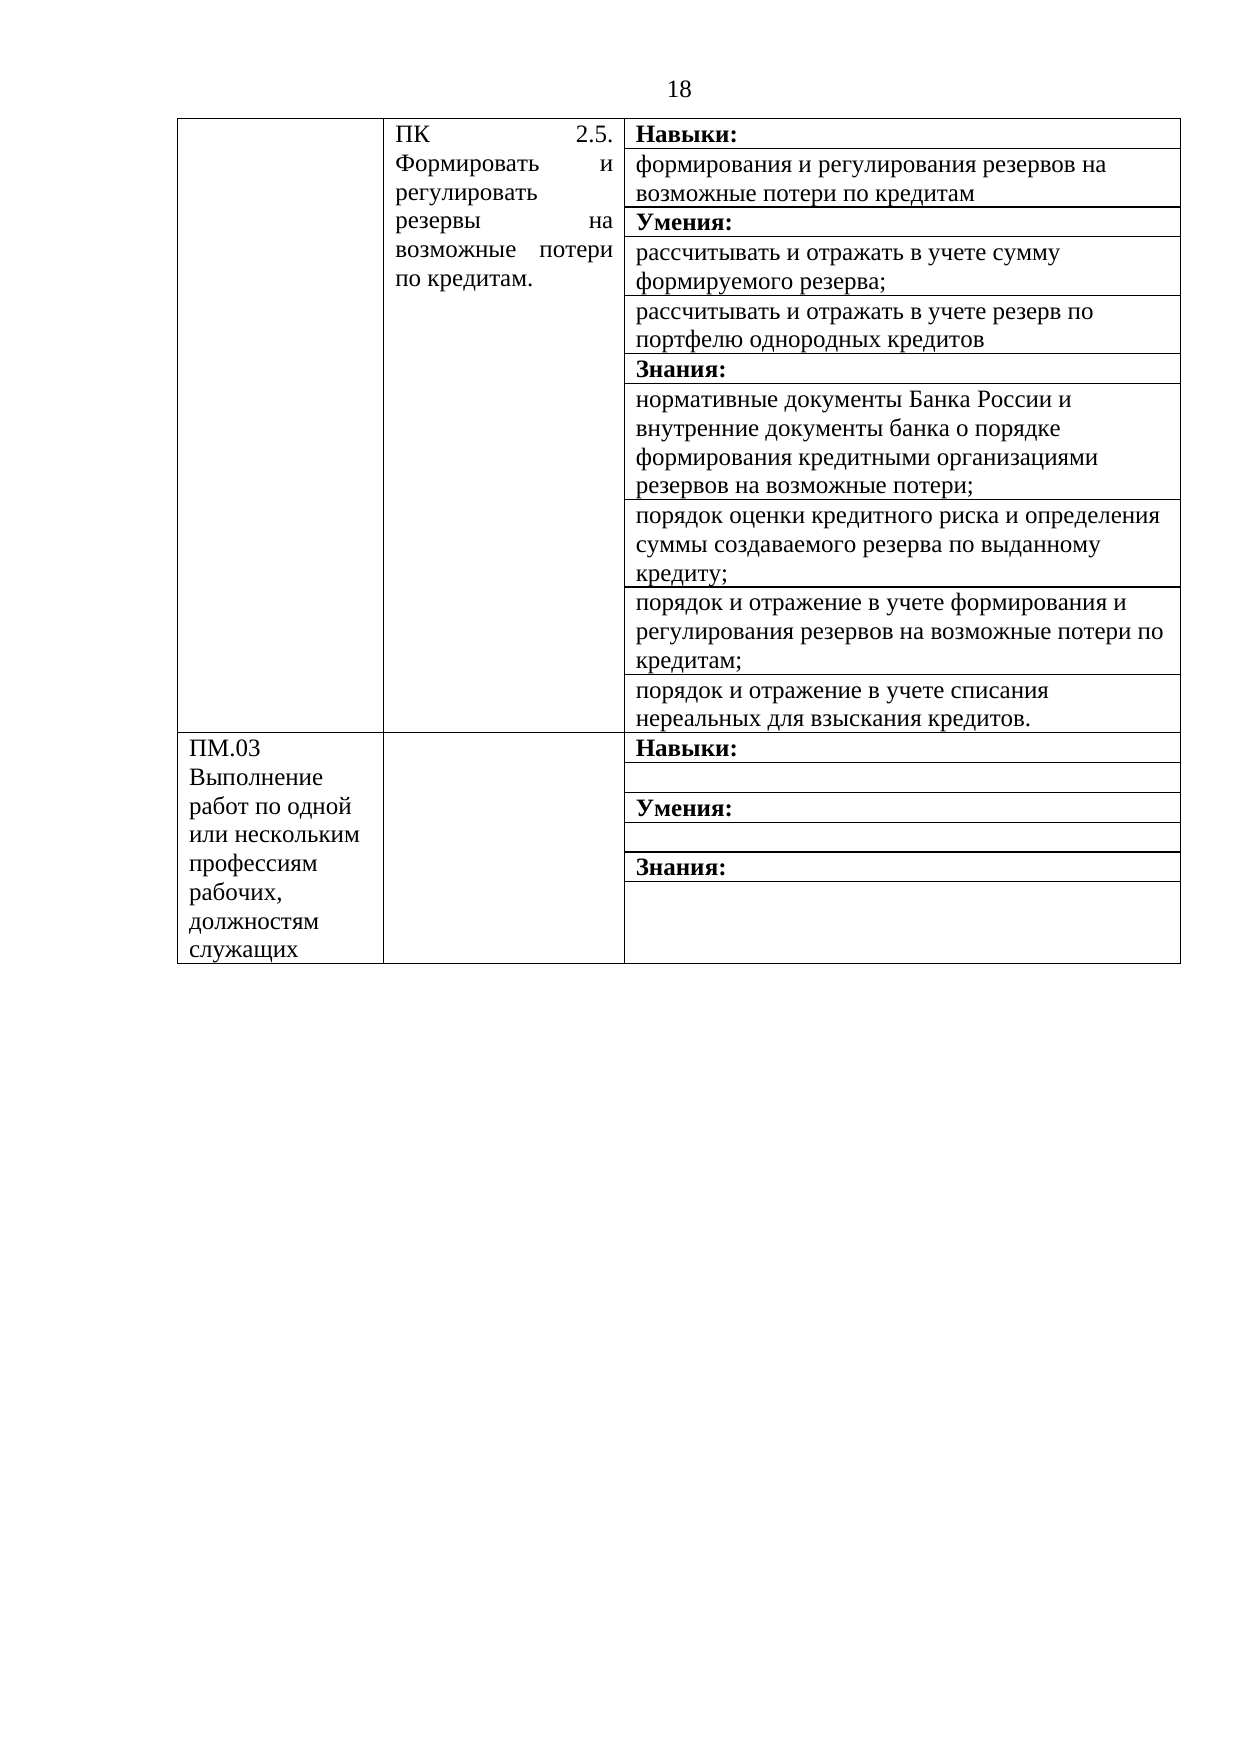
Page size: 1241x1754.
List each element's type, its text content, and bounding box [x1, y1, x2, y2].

table_cell Знания: [625, 354, 1180, 383]
table_cell нормативные документы Банка России и внутренние документы банка о порядке формирования кредитными организациями резервов на возможные потери; [625, 384, 1180, 499]
table_cell Навыки: [625, 733, 1180, 762]
table_cell Умения: [625, 208, 1180, 236]
table_cell Навыки: [625, 119, 1180, 148]
table_cell порядок и отражение в учете списания нереальных для взыскания кредитов. [625, 675, 1180, 732]
table_cell Умения: [625, 793, 1180, 822]
table_cell ПК 2.5. Формировать и регулировать резервы на возможные потери по кредитам. [384, 119, 624, 732]
table_cell Знания: [625, 853, 1180, 881]
table_cell [384, 733, 624, 963]
table_cell [625, 823, 1180, 851]
table_cell формирования и регулирования резервов на возможные потери по кредитам [625, 149, 1180, 206]
table_cell рассчитывать и отражать в учете резерв по портфелю однородных кредитов [625, 296, 1180, 353]
table_cell рассчитывать и отражать в учете сумму формируемого резерва; [625, 237, 1180, 295]
table_cell порядок и отражение в учете формирования и регулирования резервов на возможные потери по кредитам; [625, 588, 1180, 674]
table_cell ПМ.03 Выполнение работ по одной или нескольким профессиям рабочих, должностям служащих [178, 733, 383, 963]
table_cell [625, 882, 1180, 963]
table_cell [625, 763, 1180, 792]
table_cell порядок оценки кредитного риска и определения суммы создаваемого резерва по выданному кредиту; [625, 500, 1180, 586]
